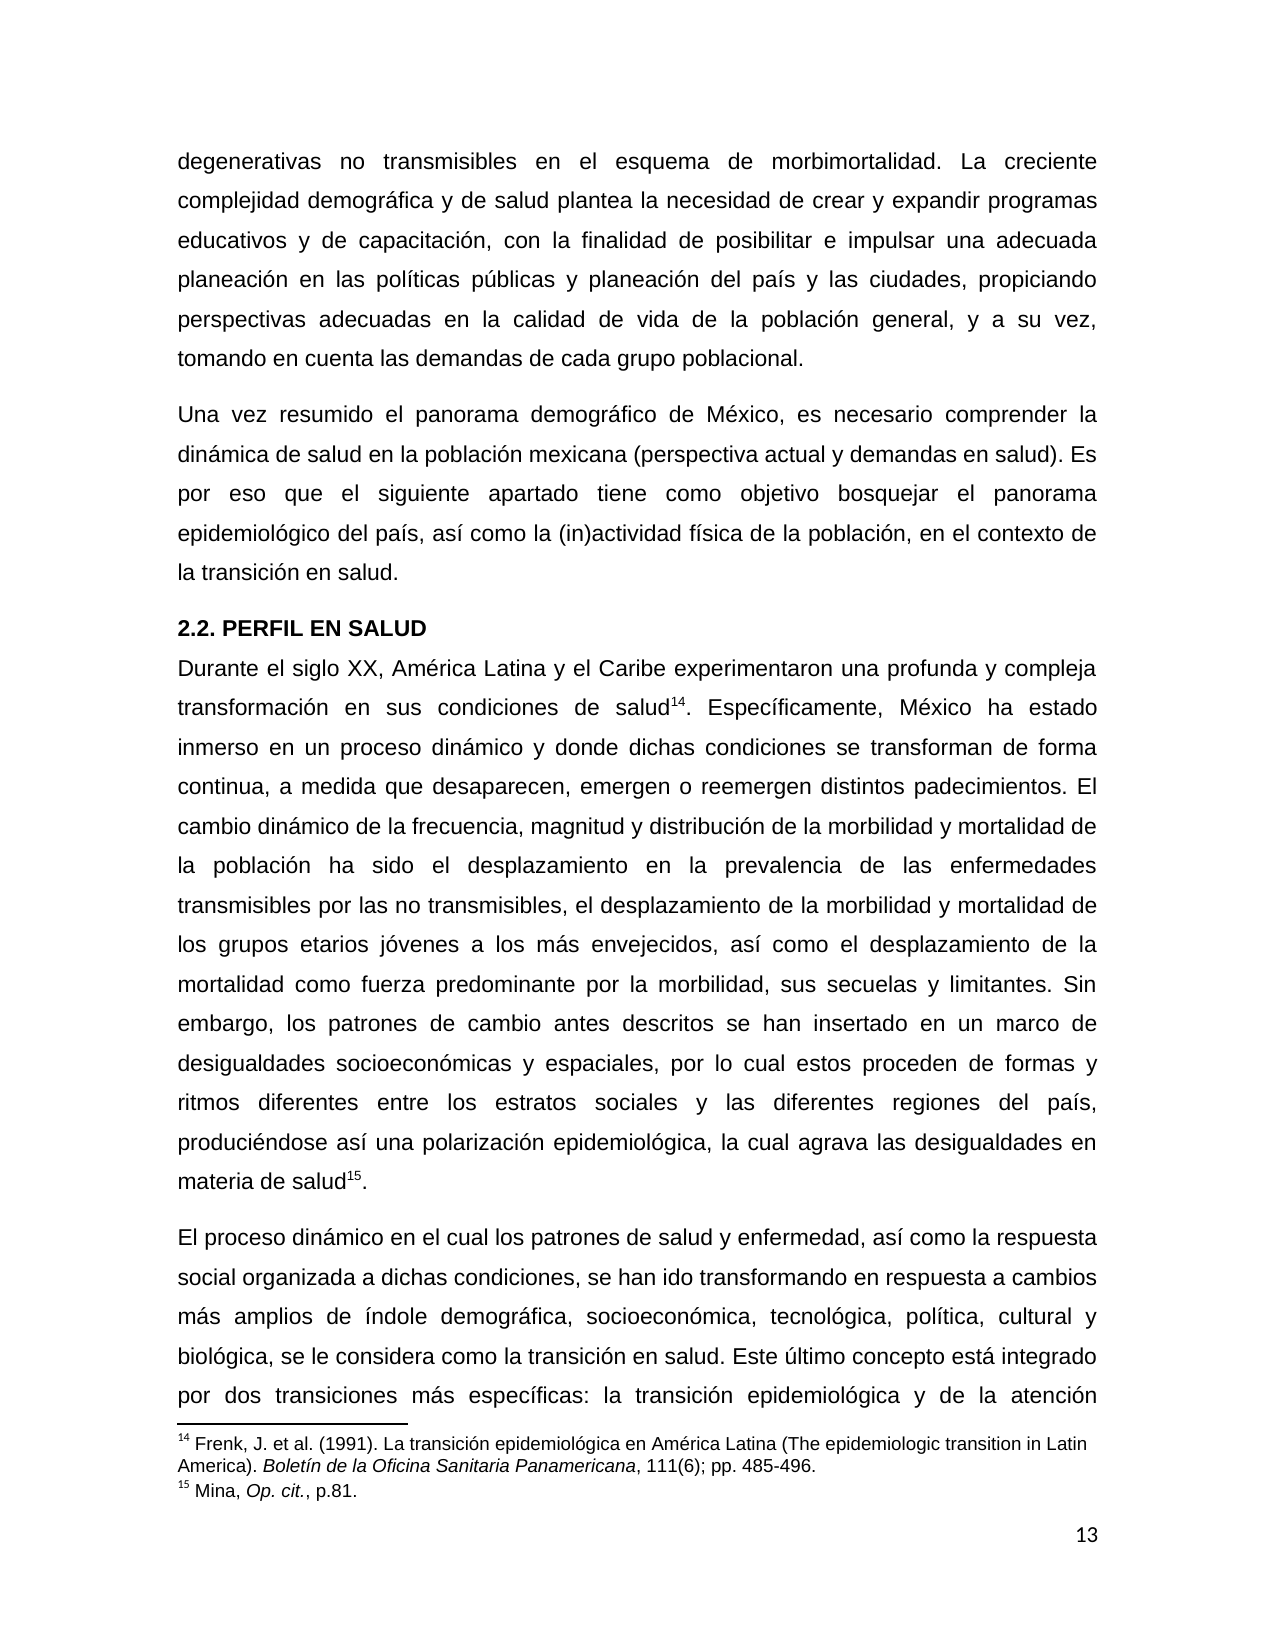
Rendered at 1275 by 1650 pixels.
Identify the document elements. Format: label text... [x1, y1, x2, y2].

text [177, 148, 1098, 371]
text 2.2. PERFIL EN SALUD [177, 615, 1098, 642]
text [177, 1224, 1098, 1408]
text Durante el siglo XX, América Latina y el Caribe experimentaron una profunda y compleja transformación en sus condiciones de salud. Específicamente, México ha estado inmerso en un proceso dinámico y donde dichas condiciones se transforman de forma continua, a medida que desaparecen, emergen o reemergen distintos padecimientos. El cambio dinámico de la frecuencia, magnitud y distribución de la morbilidad y mortalidad de la población ha sido el desplazamiento en la prevalencia de las enfermedades transmisibles por las no transmisibles, el desplazamiento de la morbilidad y mortalidad de los grupos etarios jóvenes a los más envejecidos, así como el desplazamiento de la mortalidad como fuerza predominante por la morbilidad, sus secuelas y limitantes. Sin embargo, los patrones de cambio antes descritos se han insertado en un marco de desigualdades socioeconómicas y espaciales, por lo cual estos proceden de formas y ritmos diferentes entre los estratos sociales y las diferentes regiones del país, produciéndose así una polarización epidemiológica, la cual agrava las desigualdades en materia de salud. [177, 655, 1098, 1194]
text Una vez resumido el panorama demográfico de México, es necesario comprender la dinámica de salud en la población mexicana (perspectiva actual y demandas en salud). Es por eso que el siguiente apartado tiene como objetivo bosquejar el panorama epidemiológico del país, así como la (in)actividad física de la población, en el contexto de la transición en salud. [177, 401, 1098, 586]
